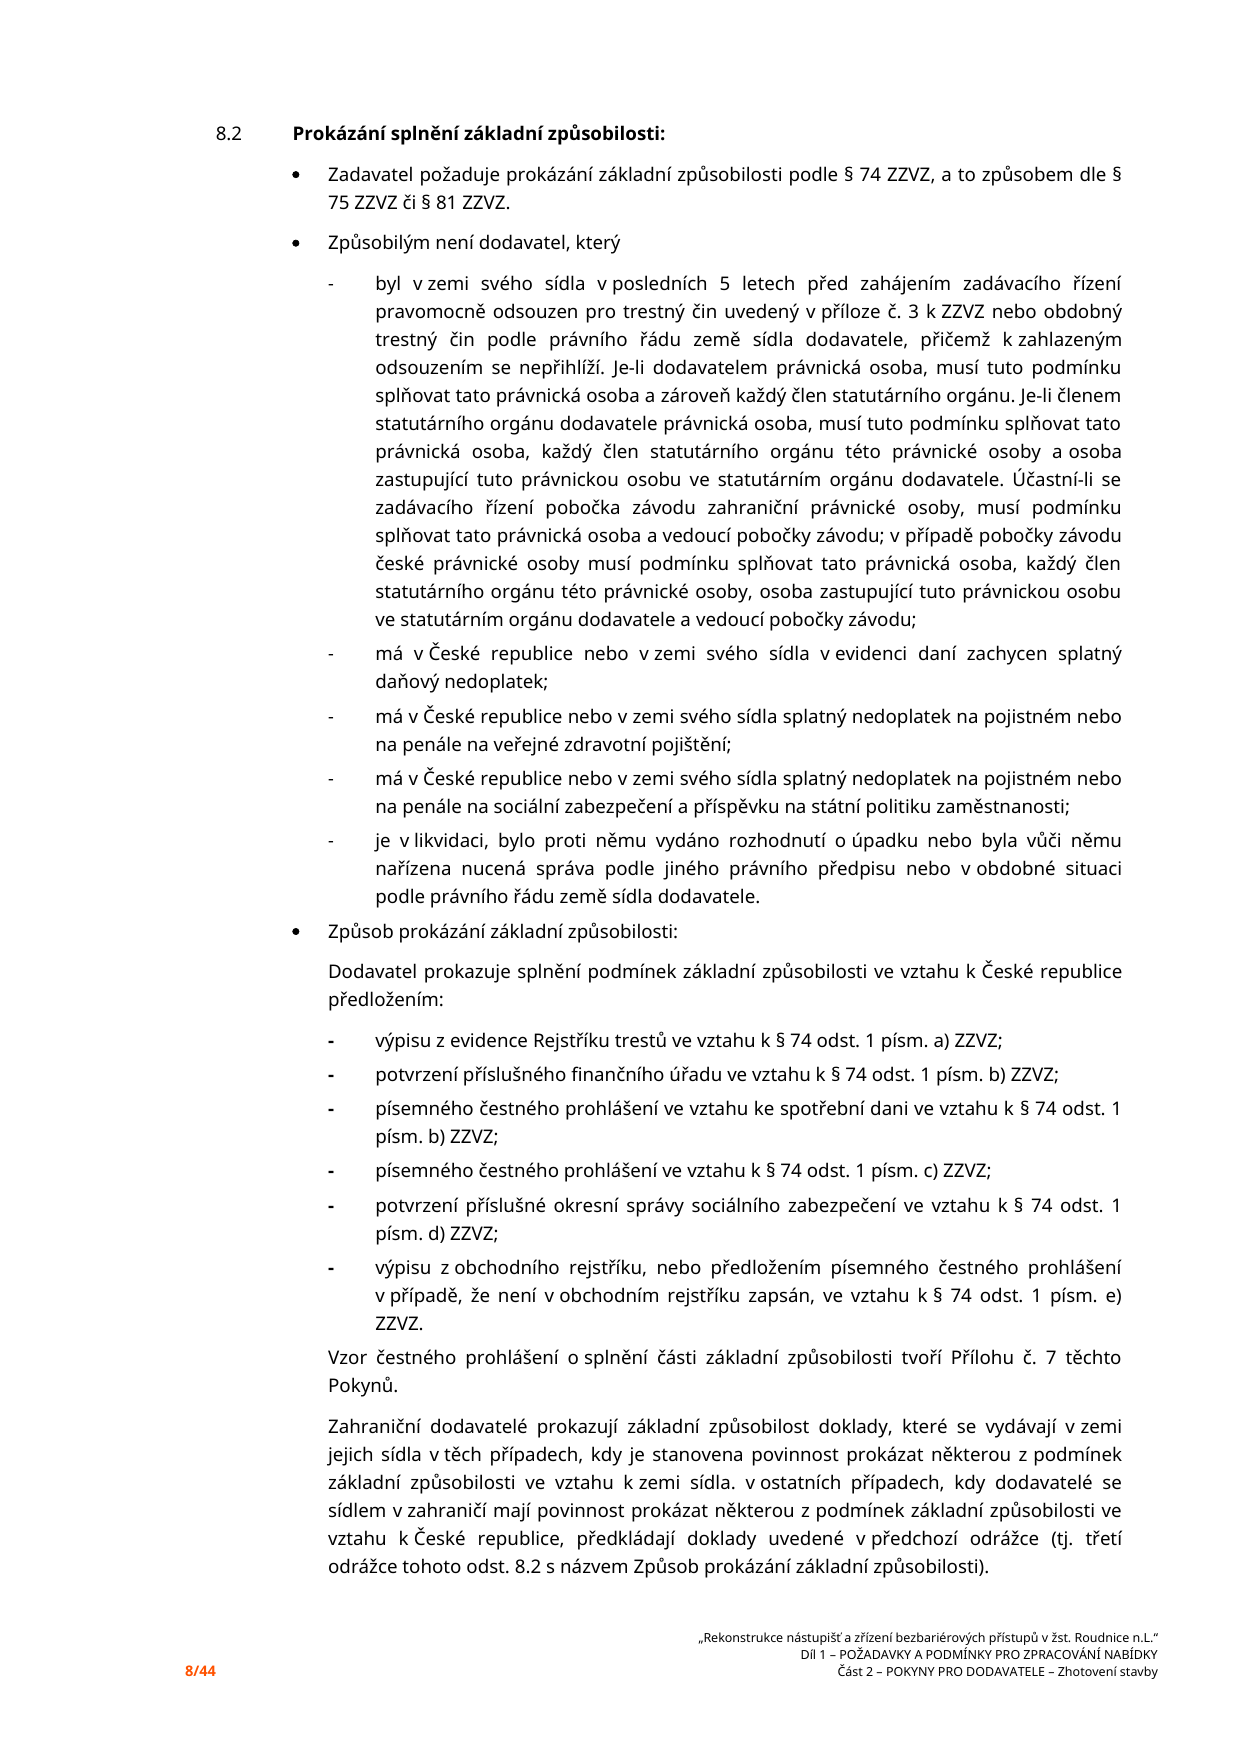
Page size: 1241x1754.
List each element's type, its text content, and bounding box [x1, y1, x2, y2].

text Dodavatel prokazuje splnění podmínek základní způsobilosti ve vztahu k České republice předložením: [328, 958, 1122, 1012]
text má v České republice nebo v zemi svého sídla v evidenci daní zachycen splatný daňový nedoplatek; [328, 641, 1122, 694]
text má v České republice nebo v zemi svého sídla splatný nedoplatek na pojistném nebo na penále na sociální zabezpečení a příspěvku na státní politiku zaměstnanosti; [328, 765, 1122, 819]
text Vzor čestného prohlášení o splnění části základní způsobilosti tvoří Přílohu č. 7 těchto Pokynů. [328, 1345, 1122, 1398]
text byl v zemi svého sídla v posledních 5 letech před zahájením zadávacího řízení pravomocně odsouzen pro trestný čin uvedený v příloze č. 3 k ZZVZ nebo obdobný trestný čin podle právního řádu země sídla dodavatele, přičemž k zahlazeným odsouzením se nepřihlíží. Je-li dodavatelem právnická osoba, musí tuto podmínku splňovat tato právnická osoba a zároveň každý člen statutárního orgánu. Je-li členem statutárního orgánu dodavatele právnická osoba, musí tuto podmínku splňovat tato právnická osoba, každý člen statutárního orgánu této právnické osoby a osoba zastupující tuto právnickou osobu ve statutárním orgánu dodavatele. Účastní-li se zadávacího řízení pobočka závodu zahraniční právnické osoby, musí podmínku splňovat tato právnická osoba a vedoucí pobočky závodu; v případě pobočky závodu české právnické osoby musí podmínku splňovat tato právnická osoba, každý člen statutárního orgánu této právnické osoby, osoba zastupující tuto právnickou osobu ve statutárním orgánu dodavatele a vedoucí pobočky závodu; [328, 270, 1122, 632]
text Zahraniční dodavatelé prokazují základní způsobilost doklady, které se vydávají v zemi jejich sídla v těch případech, kdy je stanovena povinnost prokázat některou z podmínek základní způsobilosti ve vztahu k zemi sídla. v ostatních případech, kdy dodavatelé se sídlem v zahraničí mají povinnost prokázat některou z podmínek základní způsobilosti ve vztahu k České republice, předkládají doklady uvedené v předchozí odrážce (tj. třetí odrážce tohoto odst. 8.2 s názvem Způsob prokázání základní způsobilosti). [328, 1413, 1122, 1579]
text výpisu z obchodního rejstříku, nebo předložením písemného čestného prohlášení v případě, že není v obchodním rejstříku zapsán, ve vztahu k § 74 odst. 1 písm. e) ZZVZ. [328, 1254, 1122, 1336]
text má v České republice nebo v zemi svého sídla splatný nedoplatek na pojistném nebo na penále na veřejné zdravotní pojištění; [328, 703, 1122, 757]
text potvrzení příslušného finančního úřadu ve vztahu k § 74 odst. 1 písm. b) ZZVZ; [328, 1061, 1122, 1087]
text Způsob prokázání základní způsobilosti: [292, 918, 1122, 943]
text Zadavatel požaduje prokázání základní způsobilosti podle § 74 ZZVZ, a to způsobem dle § 75 ZZVZ či § 81 ZZVZ. [292, 161, 1122, 215]
text písemného čestného prohlášení ve vztahu ke spotřební dani ve vztahu k § 74 odst. 1 písm. b) ZZVZ; [328, 1096, 1122, 1149]
text výpisu z evidence Rejstříku trestů ve vztahu k § 74 odst. 1 písm. a) ZZVZ; [328, 1027, 1122, 1052]
text písemného čestného prohlášení ve vztahu k § 74 odst. 1 písm. c) ZZVZ; [328, 1158, 1122, 1183]
text potvrzení příslušné okresní správy sociálního zabezpečení ve vztahu k § 74 odst. 1 písm. d) ZZVZ; [328, 1192, 1122, 1246]
text je v likvidaci, bylo proti němu vydáno rozhodnutí o úpadku nebo byla vůči němu nařízena nucená správa podle jiného právního předpisu nebo v obdobné situaci podle právního řádu země sídla dodavatele. [328, 828, 1122, 909]
text Prokázání splnění základní způsobilosti: [216, 121, 1122, 146]
text Způsobilým není dodavatel, který [292, 230, 1122, 255]
